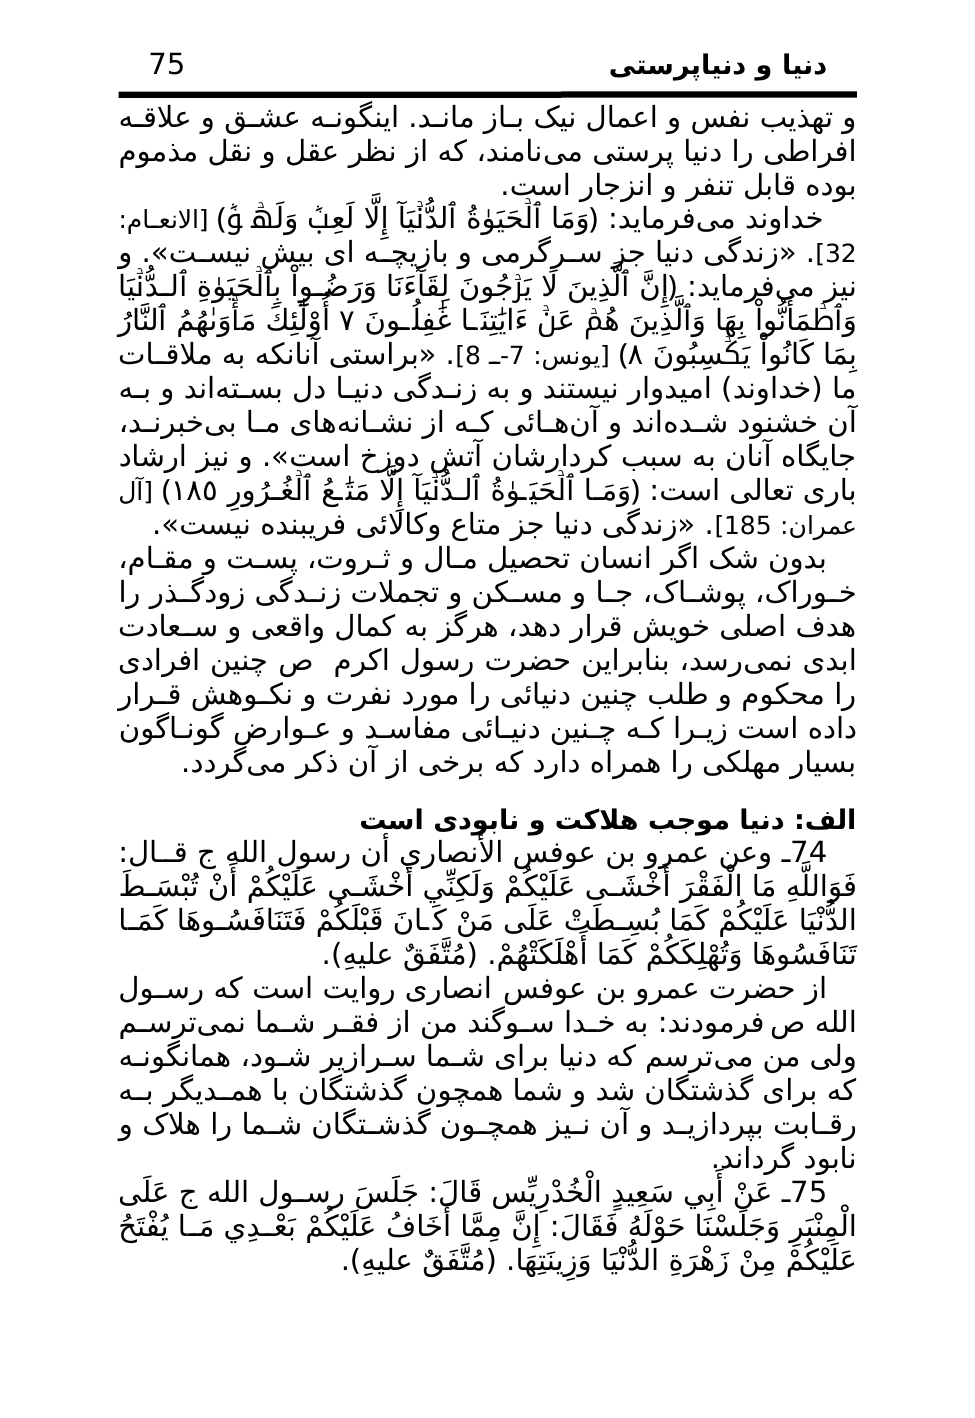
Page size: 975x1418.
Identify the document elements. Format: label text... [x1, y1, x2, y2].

text 75ـ عَنْ أَبِي سَعِيدٍ الْخُدْرِيِّس قَالَ: جَلَسَ رسول الله ج عَلَى الْمِنْبَرِ وَجَلَسْنَا حَوْلَهُ فَقَالَ: إِنَّ مِمَّا أَخَافُ عَلَيْكُمْ بَعْدِي مَا يُفْتَحُ عَلَيْكُمْ مِنْ زَهْرَةِ الدُّنْيَا وَزِينَتِهَا. (مُتَّفَقٌ علیهِ). [118, 1175, 857, 1277]
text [118, 100, 857, 202]
text خداوند می‌فرماید: ﴿وَمَا ٱلۡحَيَوٰةُ ٱلدُّنۡيَآ إِلَّا لَعِبٞ وَلَهۡوٞ﴾ [الانعام: 32]. «زندگی دنیا جز سرگرمی و بازیچه ای بیش نیست». و نیز می‌فرماید: ﴿إِنَّ ٱلَّذِينَ لَا يَرۡجُونَ لِقَآءَنَا وَرَضُواْ بِٱلۡحَيَوٰةِ ٱلدُّنۡيَا وَٱطۡمَأَنُّواْ بِهَا وَٱلَّذِينَ هُمۡ عَنۡ ءَايَٰتِنَا غَٰفِلُونَ ٧ أُوْلَٰٓئِكَ مَأۡوَىٰهُمُ ٱلنَّارُ بِمَا كَانُواْ يَكۡسِبُونَ ٨﴾ [يونس: 7- 8]. «براستی آنانکه به ملاقات ما (خداوند) امیدوار نیستند و به زندگی دنیا دل بسته‌اند و به آن خشنود شده‌اند و آن‌هائی که از نشانه‌های ما بی‌خبرند، جایگاه آنان به سبب کردارشان آتش دوزخ است». و نیز ارشاد باری تعالی است: ﴿وَمَا ٱلۡحَيَوٰةُ ٱلدُّنۡيَآ إِلَّا مَتَٰعُ ٱلۡغُرُورِ ١٨٥﴾ [آل عمران: 185]. «زندگی دنیا جز متاع وکالائی فریبنده نیست». [118, 202, 857, 541]
text از حضرت عمرو بن عوفس انصاری روایت است که رسول الله ص فرمودند: به خدا سوگند من از فقر شما نمی‌ترسم ولی من می‌ترسم که دنیا برای شما سرازیر شود، همانگونه که برای گذشتگان شد و شما همچون گذشتگان با همدیگر به رقابت بپردازید و آن نیز همچون گذشتگان شما را هلاک و نابود گرداند. [118, 972, 857, 1175]
text 74ـ وعن عمرو بن عوفس الأنصاري أن رسول الله ج قال: فَوَاللَّهِ مَا الْفَقْرَ أَخْشَى عَلَيْكُمْ وَلَكِنِّي أَخْشَى عَلَيْكُمْ أَنْ تُبْسَطَ الدُّنْيَا عَلَيْكُمْ كَمَا بُسِطَتْ عَلَى مَنْ كَانَ قَبْلَكُمْ فَتَنَافَسُوهَا كَمَا تَنَافَسُوهَا وَتُهْلِكَكُمْ كَمَا أَهْلَكَتْهُمْ. (مُتَّفَقٌ علیهِ). [118, 836, 857, 972]
text الف: دنیا موجب هلاکت و نابودی است [118, 804, 857, 836]
text بدون شک اگر انسان تحصیل مال و ثروت، پست و مقام، خوراک، پوشاک، جا و مسکن و تجملات زندگی زودگذر را هدف اصلی خویش قرار دهد، هرگز به کمال واقعی و سعادت ابدی نمی‌رسد، بنابراین حضرت رسول اکرم ص چنین افرادی را محکوم و طلب چنین دنیائی را مورد نفرت و نکوهش قرار داده است زیرا که چنین دنیائی مفاسد و عوارض گوناگون بسیار مهلکی را همراه دارد که برخی از آن ذکر می‌گردد. [118, 541, 857, 779]
